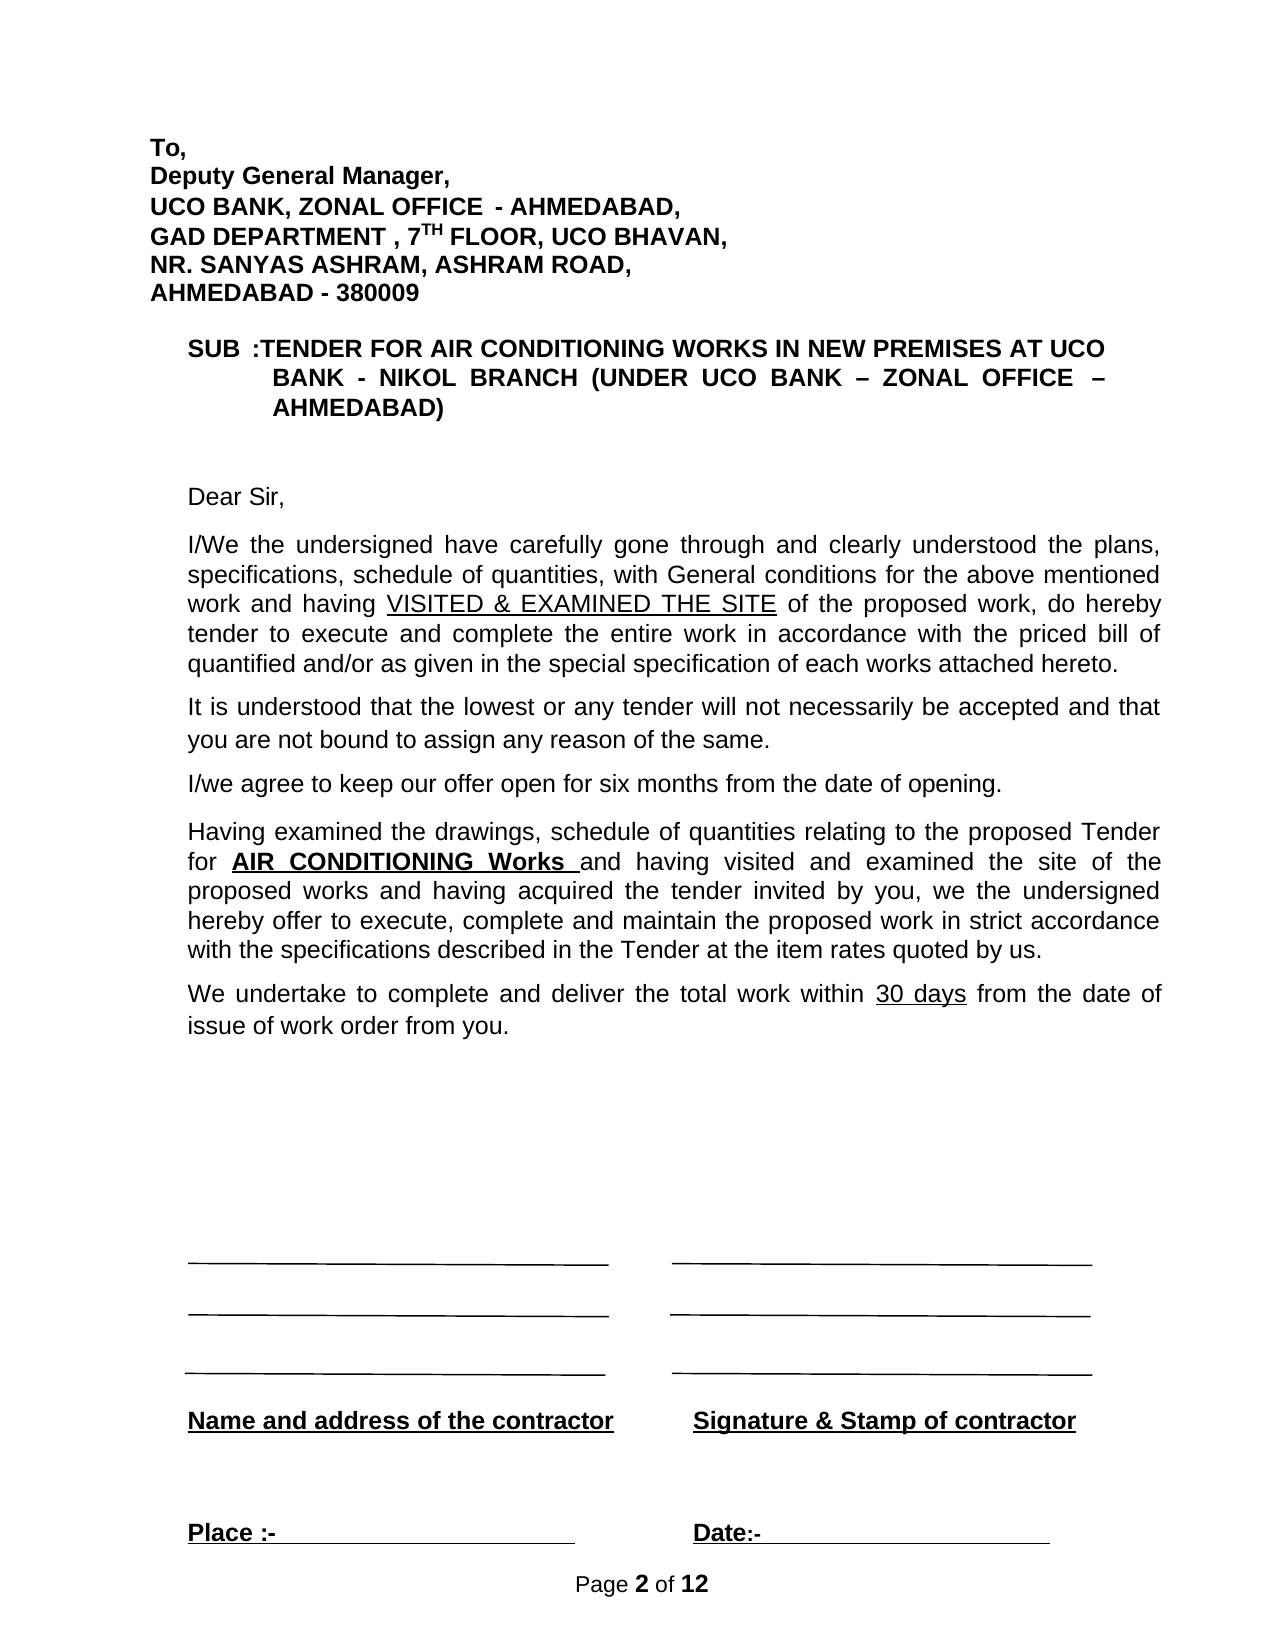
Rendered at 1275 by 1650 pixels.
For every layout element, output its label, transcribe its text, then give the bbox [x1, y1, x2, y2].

text Place :- Date:- [187, 1518, 1192, 1547]
subtitle UCO BANK, ZONAL OFFICE - AHMEDABAD, GAD DEPARTMENT , 7TH FLOOR, UCO BHAVAN, NR. SANYAS ASHRAM, ASHRAM ROAD, AHMEDABAD - 380009 [150, 192, 734, 307]
text SUB :TENDER FOR AIR CONDITIONING WORKS IN NEW PREMISES AT UCO BANK - NIKOL BRANCH (UNDER UCO BANK – ZONAL OFFICE – AHMEDABAD) [187, 333, 1105, 421]
text Dear Sir, [187, 482, 1192, 511]
text Having examined the drawings, schedule of quantities relating to the proposed Tender for AIR CONDITIONING Works and having visited and examined the site of the proposed works and having acquired the tender invited by you, we the undersigned hereby offer to execute, complete and maintain the proposed work in strict accordance with the specifications described in the Tender at the item rates quoted by us. [187, 817, 1162, 964]
text It is understood that the lowest or any tender will not necessarily be accepted and that you are not bound to assign any reason of the same. [187, 692, 1162, 754]
text I/we agree to keep our offer open for six months from the date of opening. [187, 769, 1192, 798]
text To, [150, 132, 1192, 161]
text Deputy General Manager, [150, 161, 1192, 190]
text Name and address of the contractor Signature & Stamp of contractor [187, 1406, 1192, 1435]
text I/We the undersigned have carefully gone through and clearly understood the plans, specifications, schedule of quantities, with General conditions for the above mentioned work and having VISITED & EXAMINED THE SITE of the proposed work, do hereby tender to execute and complete the entire work in accordance with the priced bill of quantified and/or as given in the special specification of each works attached hereto. [187, 530, 1162, 677]
text We undertake to complete and deliver the total work within 30 days from the date of issue of work order from you. [187, 979, 1162, 1040]
